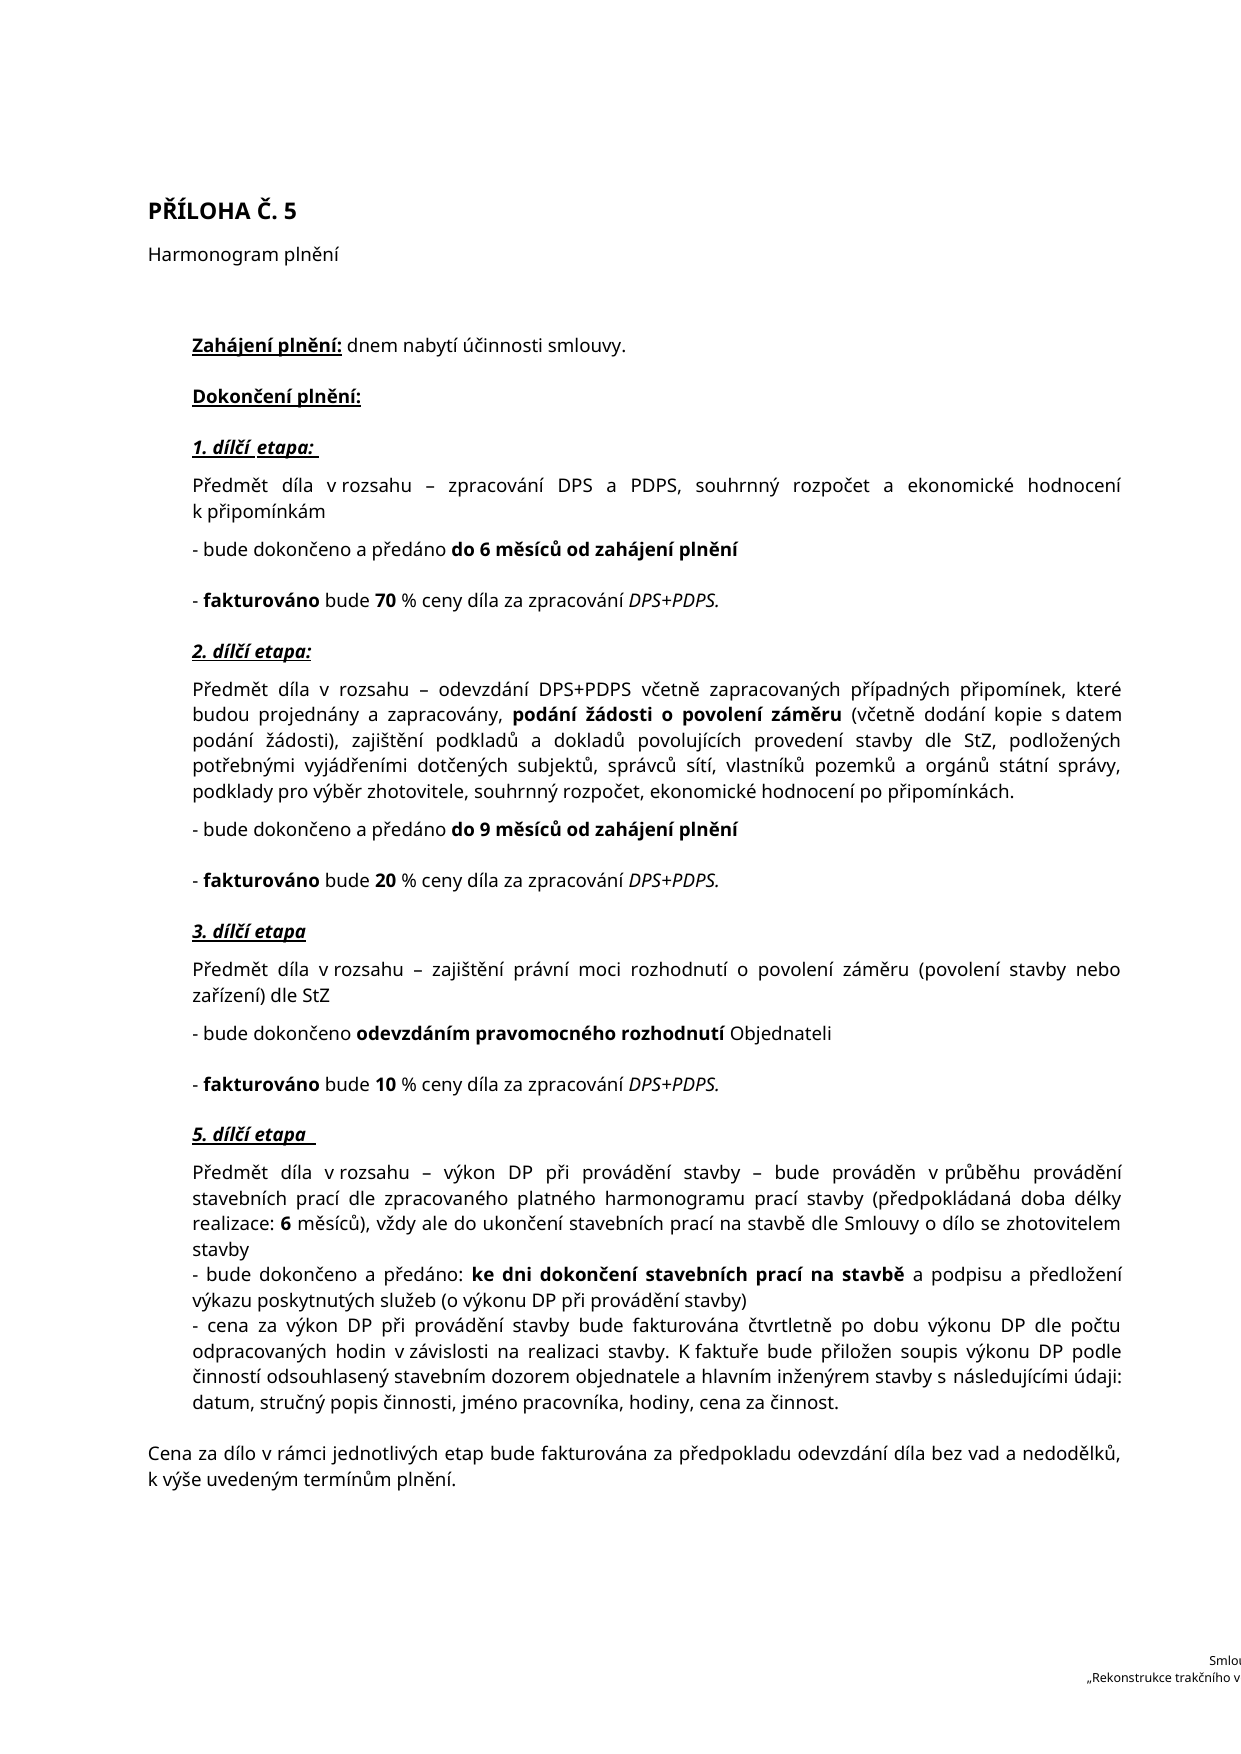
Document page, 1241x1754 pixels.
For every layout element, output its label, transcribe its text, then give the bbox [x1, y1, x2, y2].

text Harmonogram plnění [148, 241, 1122, 267]
text Příloha č. 5 [148, 194, 1122, 226]
text - bude dokončeno a předáno do 9 měsíců od zahájení plnění [192, 816, 1122, 842]
text Dokončení plnění: [192, 383, 1122, 409]
text Předmět díla v rozsahu – výkon DP při provádění stavby – bude prováděn v průběhu provádění stavebních prací dle zpracovaného platného harmonogramu prací stavby (předpokládaná doba délky realizace: 6 měsíců), vždy ale do ukončení stavebních prací na stavbě dle Smlouvy o dílo se zhotovitelem stavby [192, 1159, 1122, 1262]
text 5. dílčí etapa [192, 1122, 1122, 1147]
text - bude dokončeno odevzdáním pravomocného rozhodnutí Objednateli [192, 1020, 1122, 1046]
text Cena za dílo v rámci jednotlivých etap bude fakturována za předpokladu odevzdání díla bez vad a nedodělků, k výše uvedeným termínům plnění. [148, 1440, 1122, 1491]
text 3. dílčí etapa [192, 918, 1122, 944]
text - cena za výkon DP při provádění stavby bude fakturována čtvrtletně po dobu výkonu DP dle počtu odpracovaných hodin v závislosti na realizaci stavby. K faktuře bude přiložen soupis výkonu DP podle činností odsouhlasený stavebním dozorem objednatele a hlavním inženýrem stavby s následujícími údaji: datum, stručný popis činnosti, jméno pracovníka, hodiny, cena za činnost. [192, 1313, 1122, 1415]
text - bude dokončeno a předáno do 6 měsíců od zahájení plnění [192, 536, 1122, 562]
text - fakturováno bude 20 % ceny díla za zpracování DPS+PDPS. [192, 867, 1122, 893]
text 1. dílčí etapa: [148, 434, 1122, 460]
text - bude dokončeno a předáno: ke dni dokončení stavebních prací na stavbě a podpisu a předložení výkazu poskytnutých služeb (o výkonu DP při provádění stavby) [192, 1262, 1122, 1313]
text Předmět díla v rozsahu – odevzdání DPS+PDPS včetně zapracovaných případných připomínek, které budou projednány a zapracovány, podání žádosti o povolení záměru (včetně dodání kopie s datem podání žádosti), zajištění podkladů a dokladů povolujících provedení stavby dle StZ, podložených potřebnými vyjádřeními dotčených subjektů, správců sítí, vlastníků pozemků a orgánů státní správy, podklady pro výběr zhotovitele, souhrnný rozpočet, ekonomické hodnocení po připomínkách. [192, 676, 1122, 804]
text Předmět díla v rozsahu – zpracování DPS a PDPS, souhrnný rozpočet a ekonomické hodnocení k připomínkám [192, 473, 1122, 524]
text - fakturováno bude 10 % ceny díla za zpracování DPS+PDPS. [192, 1071, 1122, 1097]
text Zahájení plnění: dnem nabytí účinnosti smlouvy. [192, 332, 1122, 358]
text Předmět díla v rozsahu – zajištění právní moci rozhodnutí o povolení záměru (povolení stavby nebo zařízení) dle StZ [192, 956, 1122, 1007]
text - fakturováno bude 70 % ceny díla za zpracování DPS+PDPS. [192, 587, 1122, 613]
text 2. dílčí etapa: [192, 638, 1122, 664]
